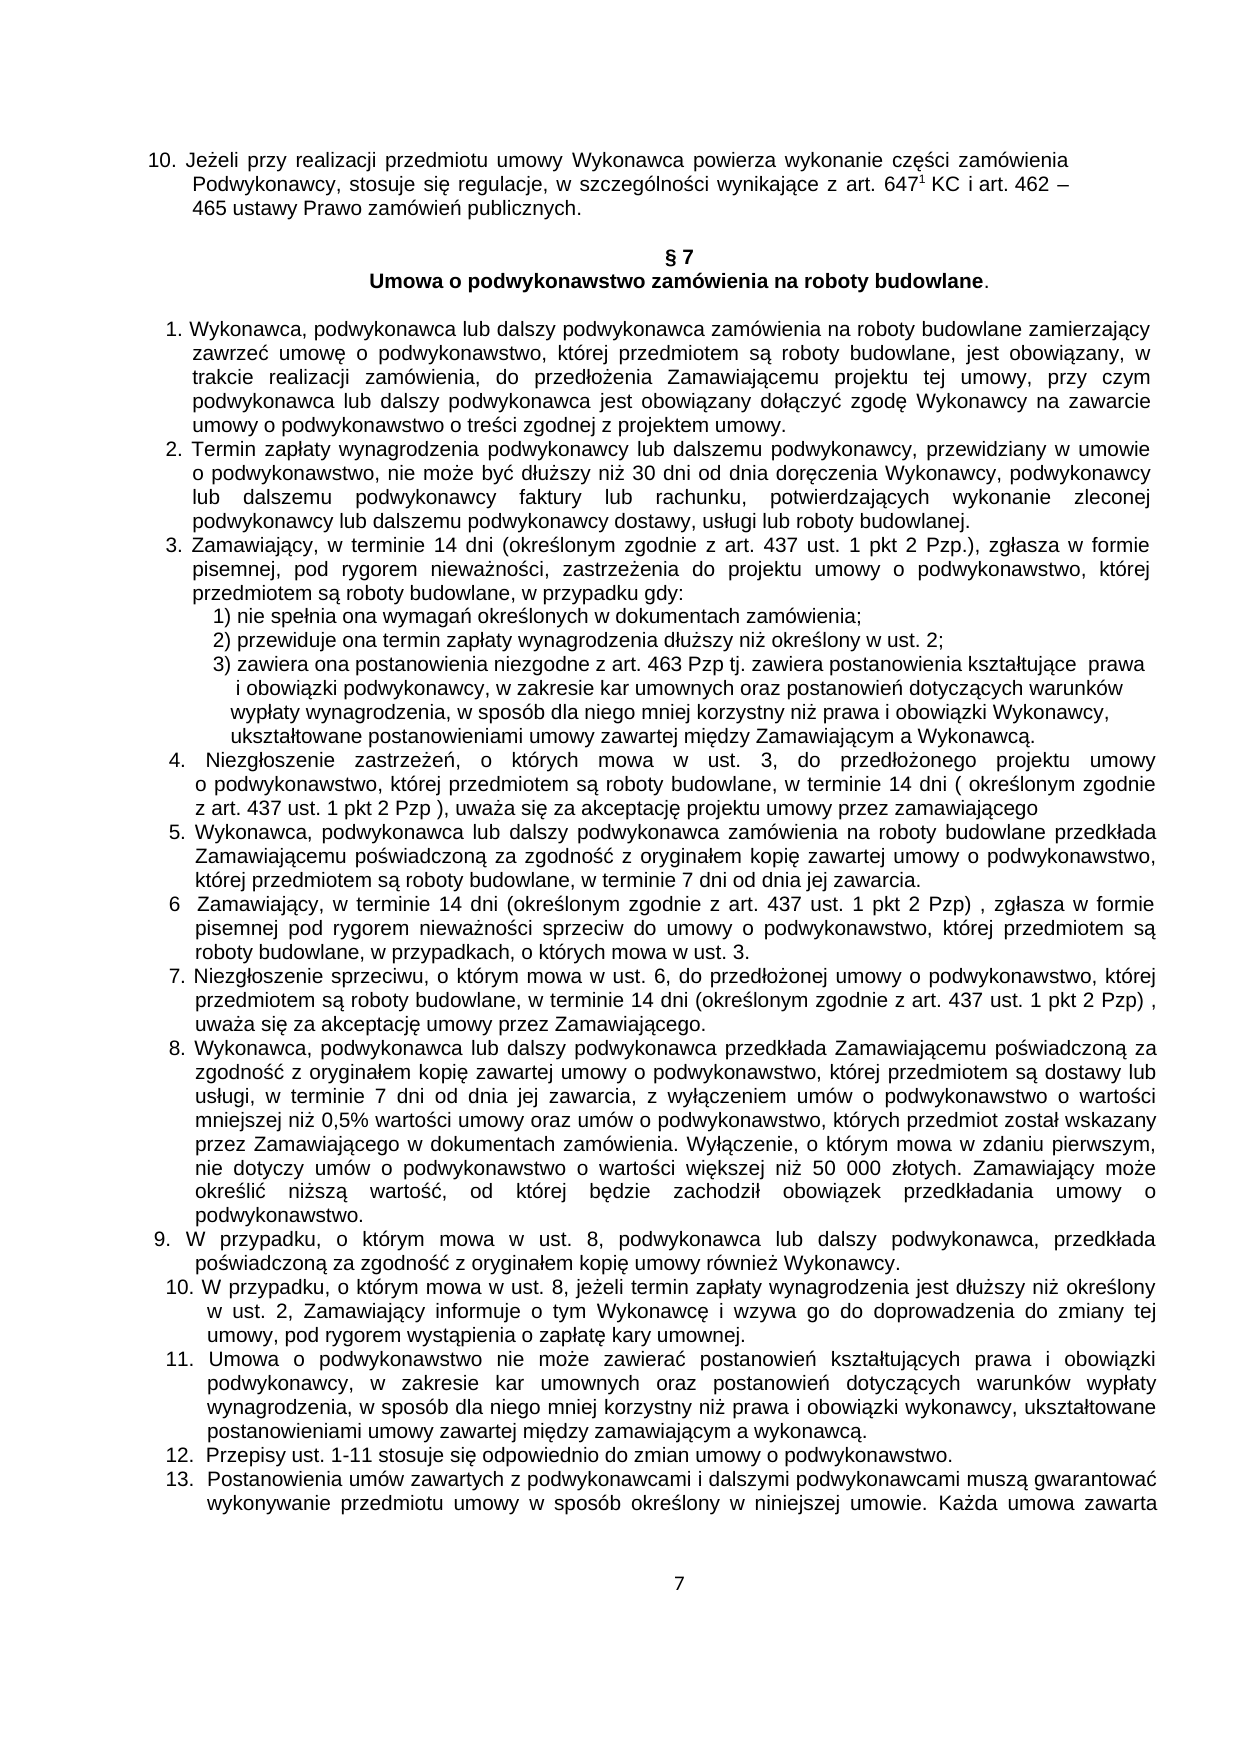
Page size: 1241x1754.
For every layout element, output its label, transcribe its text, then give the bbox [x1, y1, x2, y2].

text Umowa o podwykonawstwo zamówienia na roboty budowlane. [207, 269, 1152, 293]
text 10. W przypadku, o którym mowa w ust. 8, jeżeli termin zapłaty wynagrodzenia jest dłuższy niż określony w ust. 2, Zamawiający informuje o tym Wykonawcę i wzywa go do doprowadzenia do zmiany tej umowy, pod rygorem wystąpienia o zapłatę kary umownej. [165, 1275, 1157, 1347]
text 3) zawiera ona postanowienia niezgodne z art. 463 Pzp tj. zawiera postanowienia kształtujące prawa [207, 652, 1152, 676]
text i obowiązki podwykonawcy, w zakresie kar umownych oraz postanowień dotyczących warunków [207, 676, 1152, 700]
text 5. Wykonawca, podwykonawca lub dalszy podwykonawca zamówienia na roboty budowlane przedkłada Zamawiającemu poświadczoną za zgodność z oryginałem kopię zawartej umowy o podwykonawstwo, której przedmiotem są roboty budowlane, w terminie 7 dni od dnia jej zawarcia. [168, 820, 1157, 892]
text 12. Przepisy ust. 1-11 stosuje się odpowiednio do zmian umowy o podwykonawstwo. [165, 1443, 1157, 1467]
text 1. Wykonawca, podwykonawca lub dalszy podwykonawca zamówienia na roboty budowlane zamierzający zawrzeć umowę o podwykonawstwo, której przedmiotem są roboty budowlane, jest obowiązany, w trakcie realizacji zamówienia, do przedłożenia Zamawiającemu projektu tej umowy, przy czym podwykonawca lub dalszy podwykonawca jest obowiązany dołączyć zgodę Wykonawcy na zawarcie umowy o podwykonawstwo o treści zgodnej z projektem umowy. [165, 317, 1152, 437]
text 2) przewiduje ona termin zapłaty wynagrodzenia dłuższy niż określony w ust. 2; [213, 628, 1152, 652]
text 3. Zamawiający, w terminie 14 dni (określonym zgodnie z art. 437 ust. 1 pkt 2 Pzp.), zgłasza w formie pisemnej, pod rygorem nieważności, zastrzeżenia do projektu umowy o podwykonawstwo, której przedmiotem są roboty budowlane, w przypadku gdy: [165, 532, 1152, 604]
text 4. Niezgłoszenie zastrzeżeń, o których mowa w ust. 3, do przedłożonego projektu umowy o podwykonawstwo, której przedmiotem są roboty budowlane, w terminie 14 dni ( określonym zgodnie z art. 437 ust. 1 pkt 2 Pzp ), uważa się za akceptację projektu umowy przez zamawiającego [168, 748, 1157, 820]
text ukształtowane postanowieniami umowy zawartej między Zamawiającym a Wykonawcą. [230, 724, 1152, 748]
text § 7 [207, 245, 1152, 269]
text 9. W przypadku, o którym mowa w ust. 8, podwykonawca lub dalszy podwykonawca, przedkłada poświadczoną za zgodność z oryginałem kopię umowy również Wykonawcy. [154, 1227, 1157, 1275]
text 2. Termin zapłaty wynagrodzenia podwykonawcy lub dalszemu podwykonawcy, przewidziany w umowie o podwykonawstwo, nie może być dłuższy niż 30 dni od dnia doręczenia Wykonawcy, podwykonawcy lub dalszemu podwykonawcy faktury lub rachunku, potwierdzających wykonanie zleconej podwykonawcy lub dalszemu podwykonawcy dostawy, usługi lub roboty budowlanej. [165, 437, 1152, 532]
text wypłaty wynagrodzenia, w sposób dla niego mniej korzystny niż prawa i obowiązki Wykonawcy, [230, 700, 1152, 724]
text 7. Niezgłoszenie sprzeciwu, o którym mowa w ust. 6, do przedłożonej umowy o podwykonawstwo, której przedmiotem są roboty budowlane, w terminie 14 dni (określonym zgodnie z art. 437 ust. 1 pkt 2 Pzp) , uważa się za akceptację umowy przez Zamawiającego. [168, 964, 1157, 1036]
text 1) nie spełnia ona wymagań określonych w dokumentach zamówienia; [213, 604, 1152, 628]
text 10. Jeżeli przy realizacji przedmiotu umowy Wykonawca powierza wykonanie części zamówienia Podwykonawcy, stosuje się regulacje, w szczególności wynikające z art. 6471 KC i art. 462 – 465 ustawy Prawo zamówień publicznych. [148, 148, 1069, 219]
text 11. Umowa o podwykonawstwo nie może zawierać postanowień kształtujących prawa i obowiązki podwykonawcy, w zakresie kar umownych oraz postanowień dotyczących warunków wypłaty wynagrodzenia, w sposób dla niego mniej korzystny niż prawa i obowiązki wykonawcy, ukształtowane postanowieniami umowy zawartej między zamawiającym a wykonawcą. [165, 1347, 1157, 1443]
text 8. Wykonawca, podwykonawca lub dalszy podwykonawca przedkłada Zamawiającemu poświadczoną za zgodność z oryginałem kopię zawartej umowy o podwykonawstwo, której przedmiotem są dostawy lub usługi, w terminie 7 dni od dnia jej zawarcia, z wyłączeniem umów o podwykonawstwo o wartości mniejszej niż 0,5% wartości umowy oraz umów o podwykonawstwo, których przedmiot został wskazany przez Zamawiającego w dokumentach zamówienia. Wyłączenie, o którym mowa w zdaniu pierwszym, nie dotyczy umów o podwykonawstwo o wartości większej niż 50 000 złotych. Zamawiający może określić niższą wartość, od której będzie zachodził obowiązek przedkładania umowy o podwykonawstwo. [168, 1036, 1157, 1227]
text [165, 1467, 1157, 1515]
text 6 Zamawiający, w terminie 14 dni (określonym zgodnie z art. 437 ust. 1 pkt 2 Pzp) , zgłasza w formie pisemnej pod rygorem nieważności sprzeciw do umowy o podwykonawstwo, której przedmiotem są roboty budowlane, w przypadkach, o których mowa w ust. 3. [168, 892, 1157, 964]
